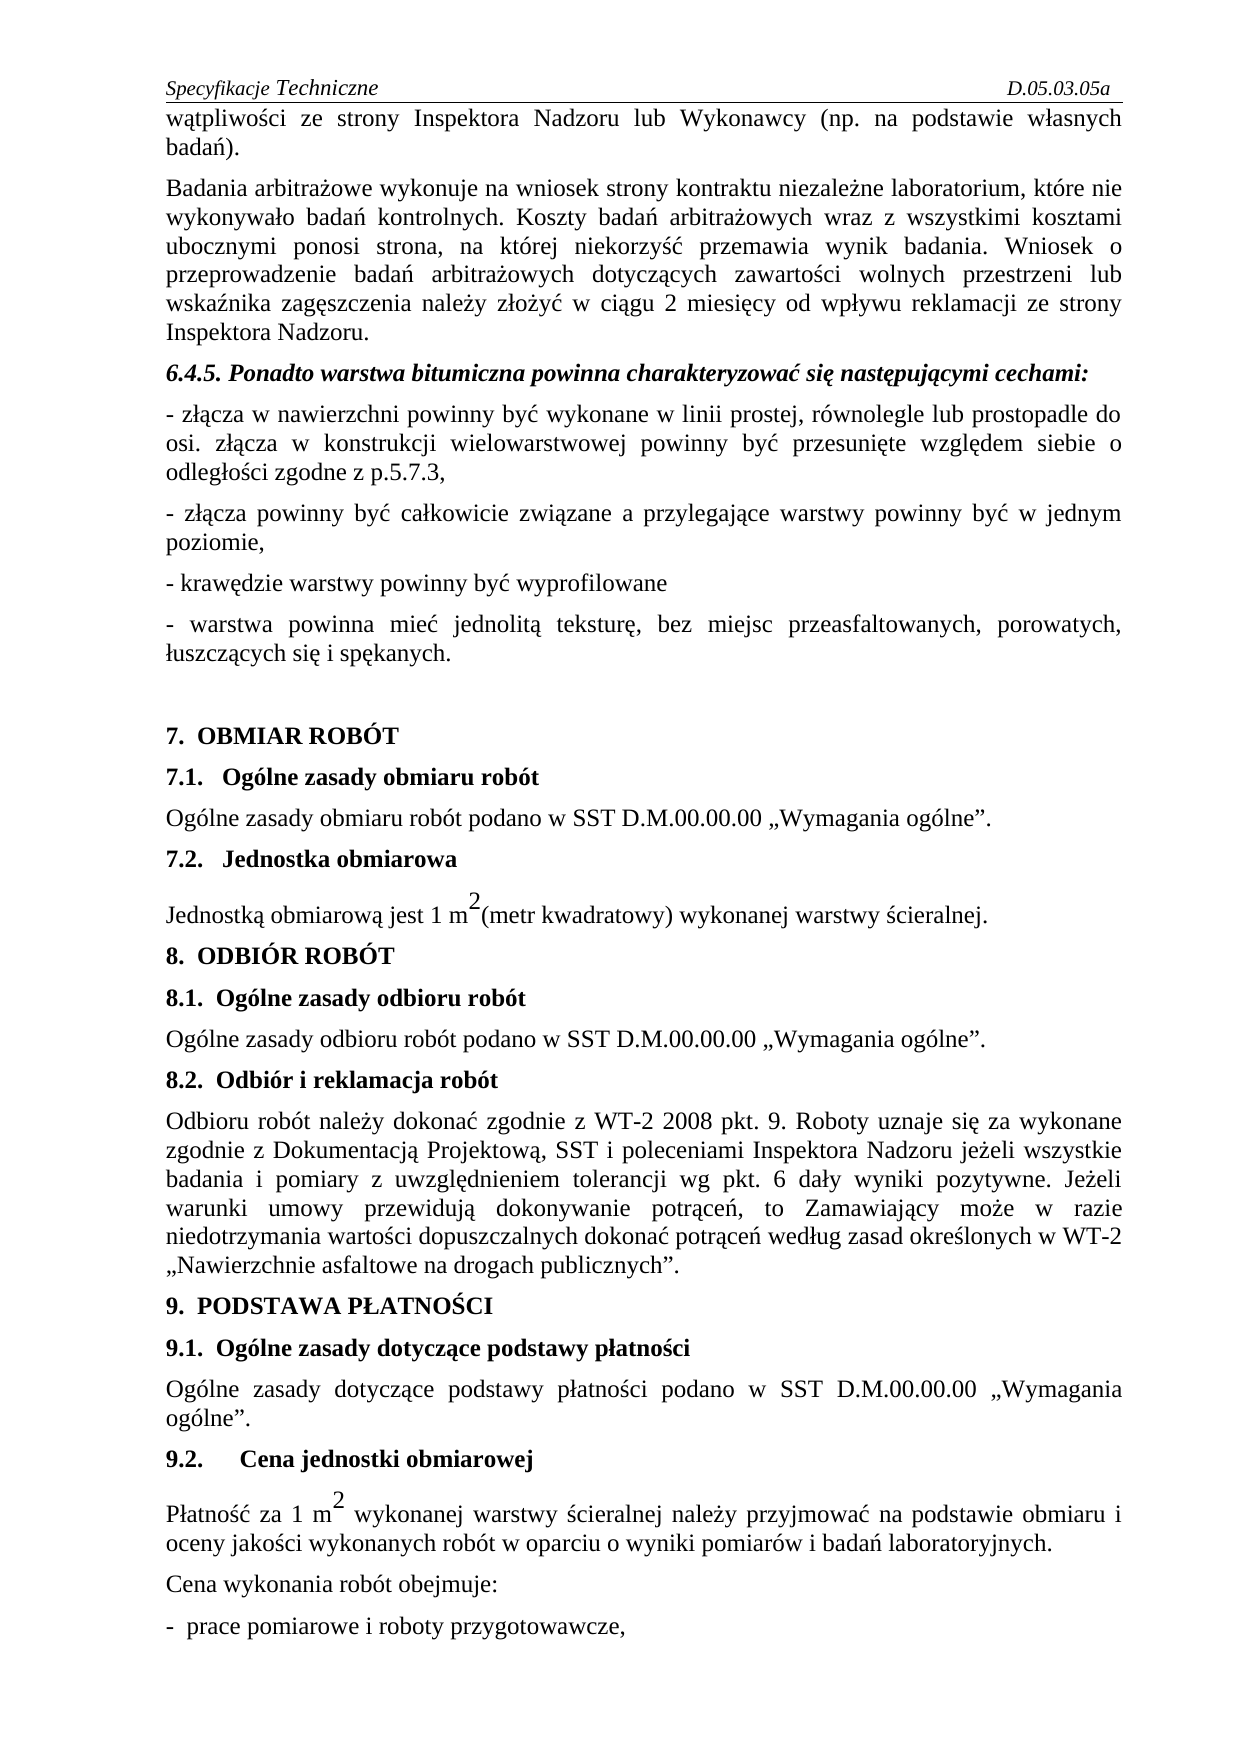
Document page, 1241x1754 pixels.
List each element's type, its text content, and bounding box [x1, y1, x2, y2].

text Odbioru robót należy dokonać zgodnie z WT-2 2008 pkt. 9. Roboty uznaje się za wykonane zgodnie z Dokumentacją Projektową, SST i poleceniami Inspektora Nadzoru jeżeli wszystkie badania i pomiary z uwzględnieniem tolerancji wg pkt. 6 dały wyniki pozytywne. Jeżeli warunki umowy przewidują dokonywanie potrąceń, to Zamawiający może w razie niedotrzymania wartości dopuszczalnych dokonać potrąceń według zasad określonych w WT-2 „Nawierzchnie asfaltowe na drogach publicznych”. [166, 1106, 1123, 1279]
text Jednostką obmiarową jest 1 m2(metr kwadratowy) wykonanej warstwy ścieralnej. [166, 886, 1123, 929]
text 8. ODBIÓR ROBÓT [166, 941, 1123, 970]
text Badania arbitrażowe wykonuje na wniosek strony kontraktu niezależne laboratorium, które nie wykonywało badań kontrolnych. Koszty badań arbitrażowych wraz z wszystkimi kosztami ubocznymi ponosi strona, na której niekorzyść przemawia wynik badania. Wniosek o przeprowadzenie badań arbitrażowych dotyczących zawartości wolnych przestrzeni lub wskaźnika zagęszczenia należy złożyć w ciągu 2 miesięcy od wpływu reklamacji ze strony Inspektora Nadzoru. [166, 173, 1123, 346]
text - złącza powinny być całkowicie związane a przylegające warstwy powinny być w jednym poziomie, [166, 498, 1123, 556]
text - złącza w nawierzchni powinny być wykonane w linii prostej, równolegle lub prostopadle do osi. złącza w konstrukcji wielowarstwowej powinny być przesunięte względem siebie o odległości zgodne z p.5.7.3, [166, 399, 1123, 486]
text 7.2. Jednostka obmiarowa [166, 844, 1123, 873]
text Cena wykonania robót obejmuje: [166, 1569, 1123, 1598]
text 8.1. Ogólne zasady odbioru robót [166, 983, 1123, 1011]
text 9.1. Ogólne zasady dotyczące podstawy płatności [166, 1333, 1123, 1361]
text 8.2. Odbiór i reklamacja robót [166, 1065, 1123, 1094]
text 7. OBMIAR ROBÓT [166, 721, 1123, 749]
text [166, 103, 1123, 161]
text 9. PODSTAWA PŁATNOŚCI [166, 1291, 1123, 1320]
text - prace pomiarowe i roboty przygotowawcze, [166, 1611, 1123, 1639]
text - krawędzie warstwy powinny być wyprofilowane [166, 568, 1123, 597]
text 6.4.5. Ponadto warstwa bitumiczna powinna charakteryzować się następującymi cechami: [166, 358, 1123, 387]
text 7.1. Ogólne zasady obmiaru robót [166, 762, 1123, 791]
text Płatność za 1 m2 wykonanej warstwy ścieralnej należy przyjmować na podstawie obmiaru i oceny jakości wykonanych robót w oparciu o wyniki pomiarów i badań laboratoryjnych. [166, 1485, 1123, 1557]
text Ogólne zasady odbioru robót podano w SST D.M.00.00.00 „Wymagania ogólne”. [166, 1024, 1123, 1053]
text Ogólne zasady dotyczące podstawy płatności podano w SST D.M.00.00.00 „Wymagania ogólne”. [166, 1374, 1123, 1431]
text 9.2. Cena jednostki obmiarowej [166, 1444, 1123, 1473]
text Ogólne zasady obmiaru robót podano w SST D.M.00.00.00 „Wymagania ogólne”. [166, 803, 1123, 832]
text - warstwa powinna mieć jednolitą teksturę, bez miejsc przeasfaltowanych, porowatych, łuszczących się i spękanych. [166, 609, 1123, 667]
